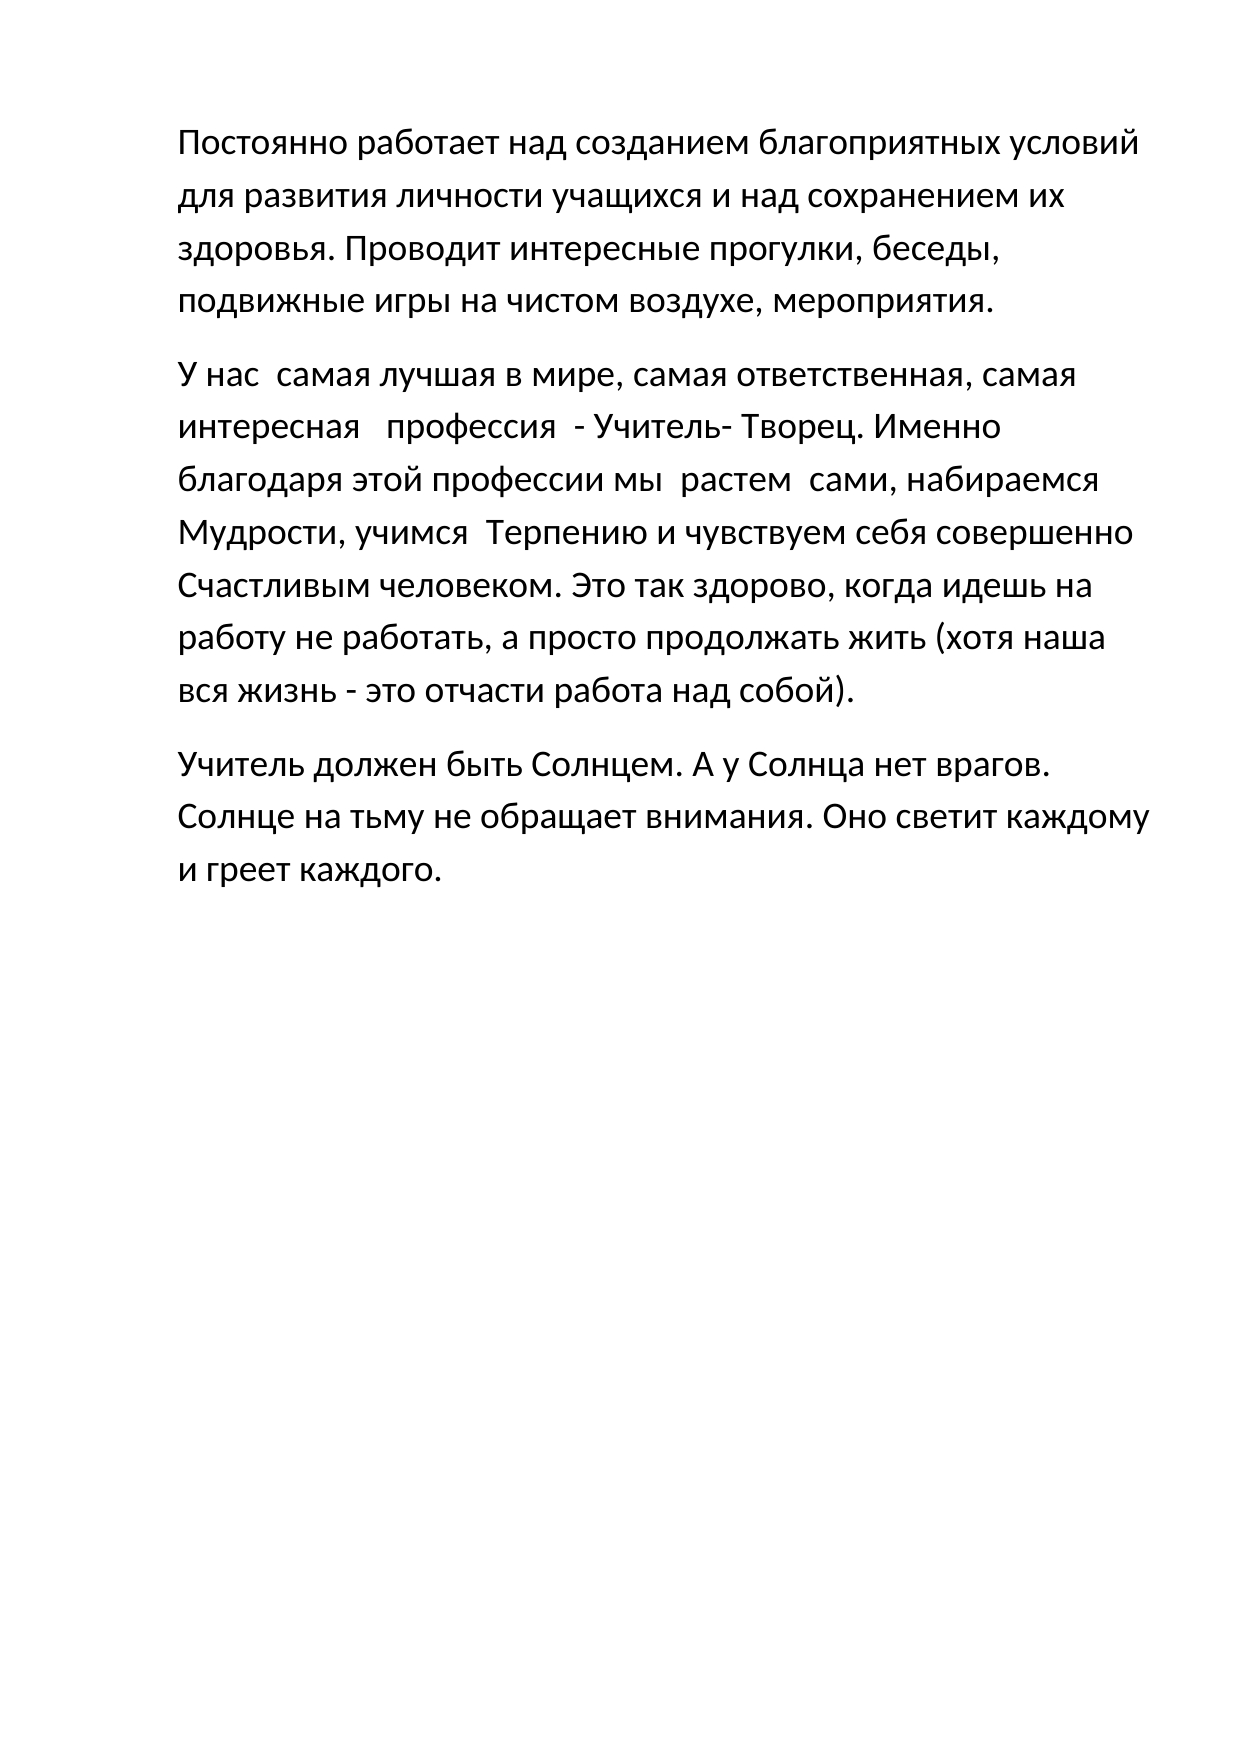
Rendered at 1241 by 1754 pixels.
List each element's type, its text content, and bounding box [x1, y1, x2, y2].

text Постоянно работает над созданием благоприятных условий для развития личности учащихся и над сохранением их здоровья. Проводит интересные прогулки, беседы, подвижные игры на чистом воздухе, мероприятия. [177, 118, 1152, 322]
text У нас самая лучшая в мире, самая ответственная, самая интересная профессия - Учитель- Творец. Именно благодаря этой профессии мы растем сами, набираемся Мудрости, учимся Терпению и чувствуем себя совершенно Счастливым человеком. Это так здорово, когда идешь на работу не работать, а просто продолжать жить (хотя наша вся жизнь - это отчасти работа над собой). [177, 350, 1152, 712]
text Учитель должен быть Солнцем. А у Солнца нет врагов. Солнце на тьму не обращает внимания. Оно светит каждому и греет каждого. [177, 739, 1152, 891]
